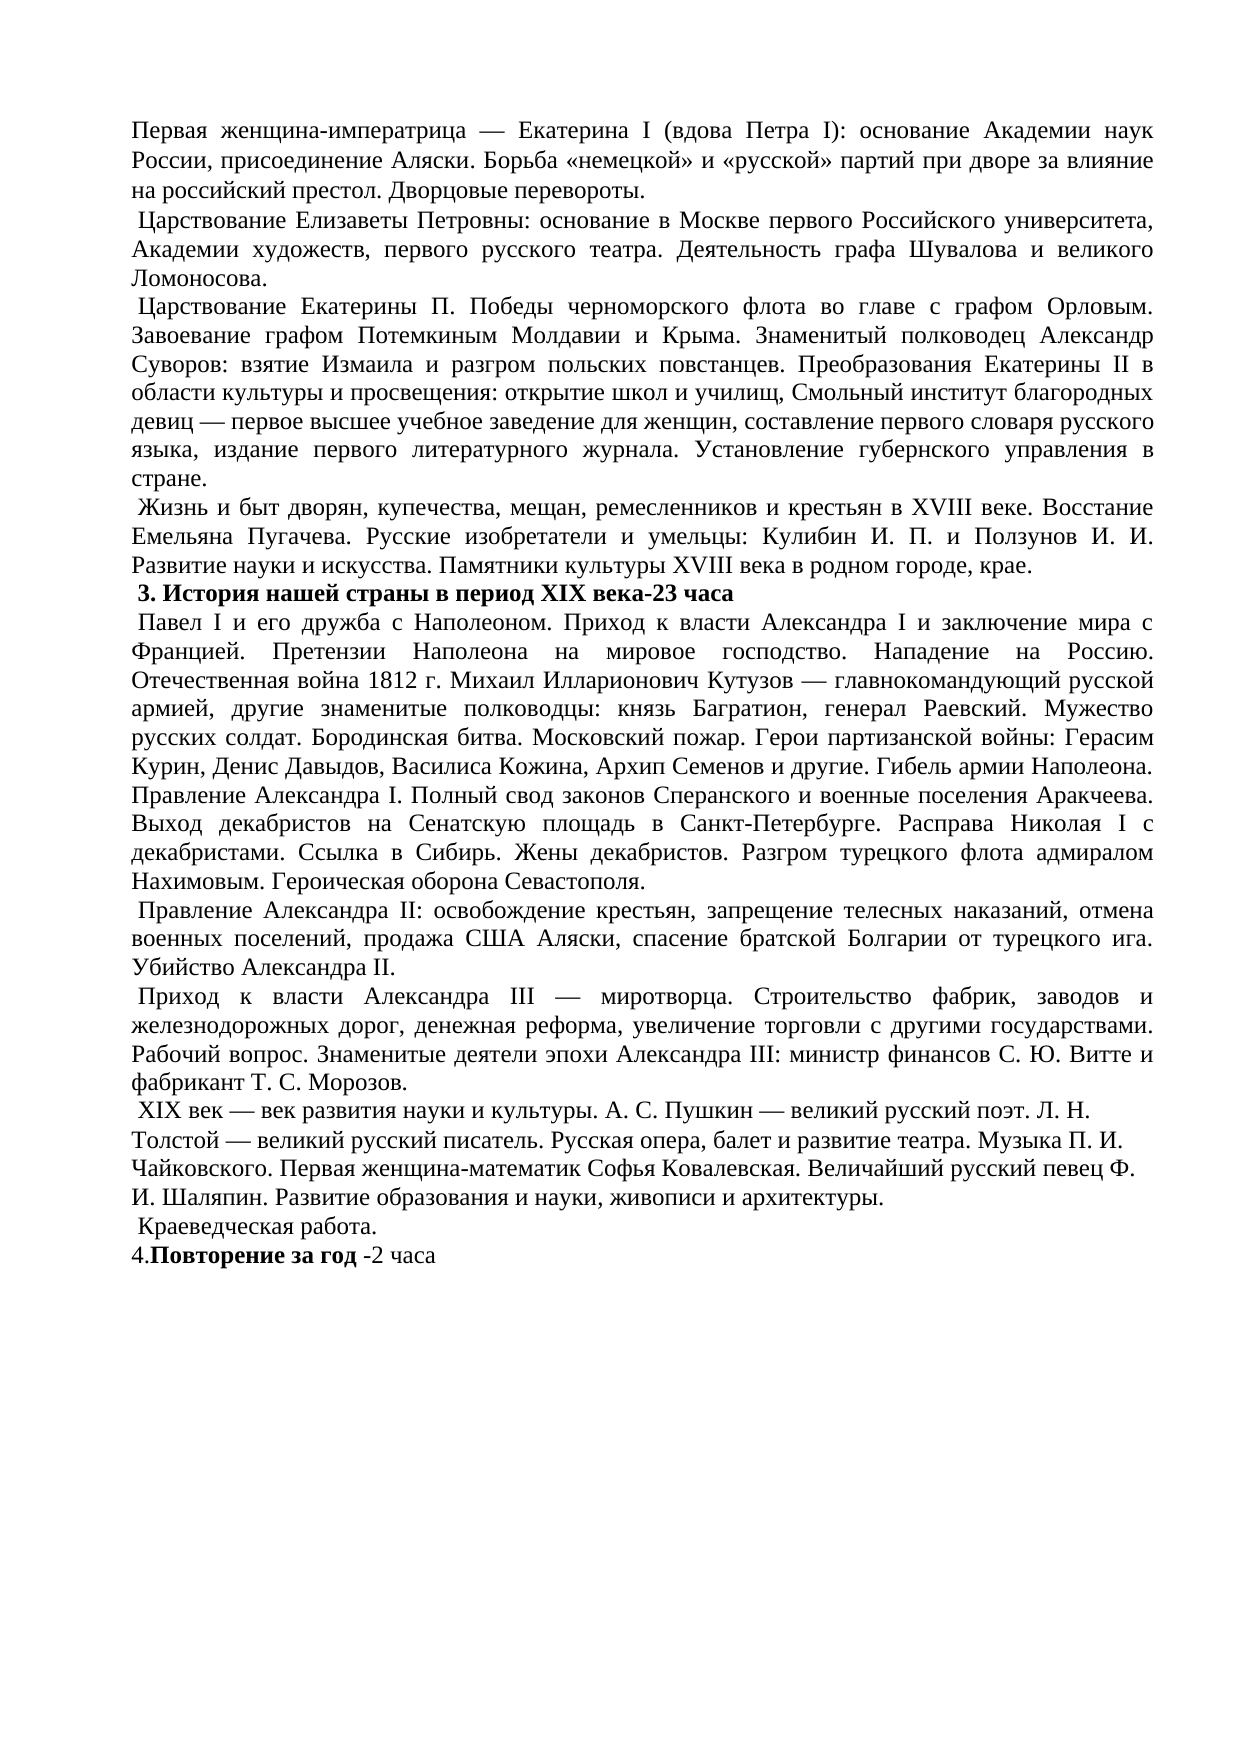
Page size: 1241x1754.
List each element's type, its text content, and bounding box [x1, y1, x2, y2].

text Первая женщина-императрица — Екатерина I (вдова Петра I): основание Академии наук России, присоединение Аляски. Борьба «немецкой» и «русской» партий при дворе за влияние на российский престол. Дворцовые перевороты. [131, 116, 1155, 204]
text Толстой — великий русский писатель. Русская опера, балет и развитие театра. Музыка П. И. [131, 1125, 1155, 1153]
text Чайковского. Первая женщина-математик Софья Ковалевская. Величайший русский певец Ф. [131, 1153, 1155, 1182]
text Жизнь и быт дворян, купечества, мещан, ремесленников и крестьян в XVIII веке. Восстание Емельяна Пугачева. Русские изобретатели и умельцы: Кулибин И. П. и Ползунов И. И. Развитие науки и искусства. Памятники культуры XVIII века в родном городе, крае. [131, 492, 1155, 578]
text Приход к власти Александра III — миротворца. Строительство фабрик, заводов и железнодорожных дорог, денежная реформа, увеличение торговли с другими государствами. Рабочий вопрос. Знаменитые деятели эпохи Александра III: министр финансов С. Ю. Витте и фабрикант Т. С. Морозов. [131, 981, 1155, 1096]
text 4.Повторение за год -2 часа [131, 1240, 1155, 1268]
text И. Шаляпин. Развитие образования и науки, живописи и архитектуры. [131, 1182, 1155, 1211]
text Правление Александра II: освобождение крестьян, запрещение телесных наказаний, отмена военных поселений, продажа США Аляски, спасение братской Болгарии от турецкого ига. Убийство Александра II. [131, 895, 1155, 981]
text Царствование Екатерины П. Победы черноморского флота во главе с графом Орловым. Завоевание графом Потемкиным Молдавии и Крыма. Знаменитый полководец Александр Суворов: взятие Измаила и разгром польских повстанцев. Преобразования Екатерины II в области культуры и просвещения: открытие школ и училищ, Смольный институт благородных девиц — первое высшее учебное заведение для женщин, составление первого словаря русского языка, издание первого литературного журнала. Установление губернского управления в стране. [131, 292, 1155, 492]
list История нашей страны в период XIX века-23 часа [137, 578, 1155, 607]
text XIX век — век развития науки и культуры. А. С. Пушкин — великий русский поэт. Л. Н. [137, 1096, 1155, 1125]
text Краеведческая работа. [137, 1211, 1155, 1240]
text Павел I и его дружба с Наполеоном. Приход к власти Александра I и заключение мира с Францией. Претензии Наполеона на мировое господство. Нападение на Россию. Отечественная война 1812 г. Михаил Илларионович Кутузов — главнокомандующий русской армией, другие знаменитые полководцы: князь Багратион, генерал Раевский. Мужество русских солдат. Бородинская битва. Московский пожар. Герои партизанской войны: Герасим Курин, Денис Давыдов, Василиса Кожина, Архип Семенов и другие. Гибель армии Наполеона. Правление Александра I. Полный свод законов Сперанского и военные поселения Аракчеева. Выход декабристов на Сенатскую площадь в Санкт-Петербурге. Расправа Николая I с декабристами. Ссылка в Сибирь. Жены декабристов. Разгром турецкого флота адмиралом Нахимовым. Героическая оборона Севастополя. [131, 607, 1155, 895]
text Царствование Елизаветы Петровны: основание в Москве первого Российского университета, Академии художеств, первого русского театра. Деятельность графа Шувалова и великого Ломоносова. [131, 206, 1155, 292]
